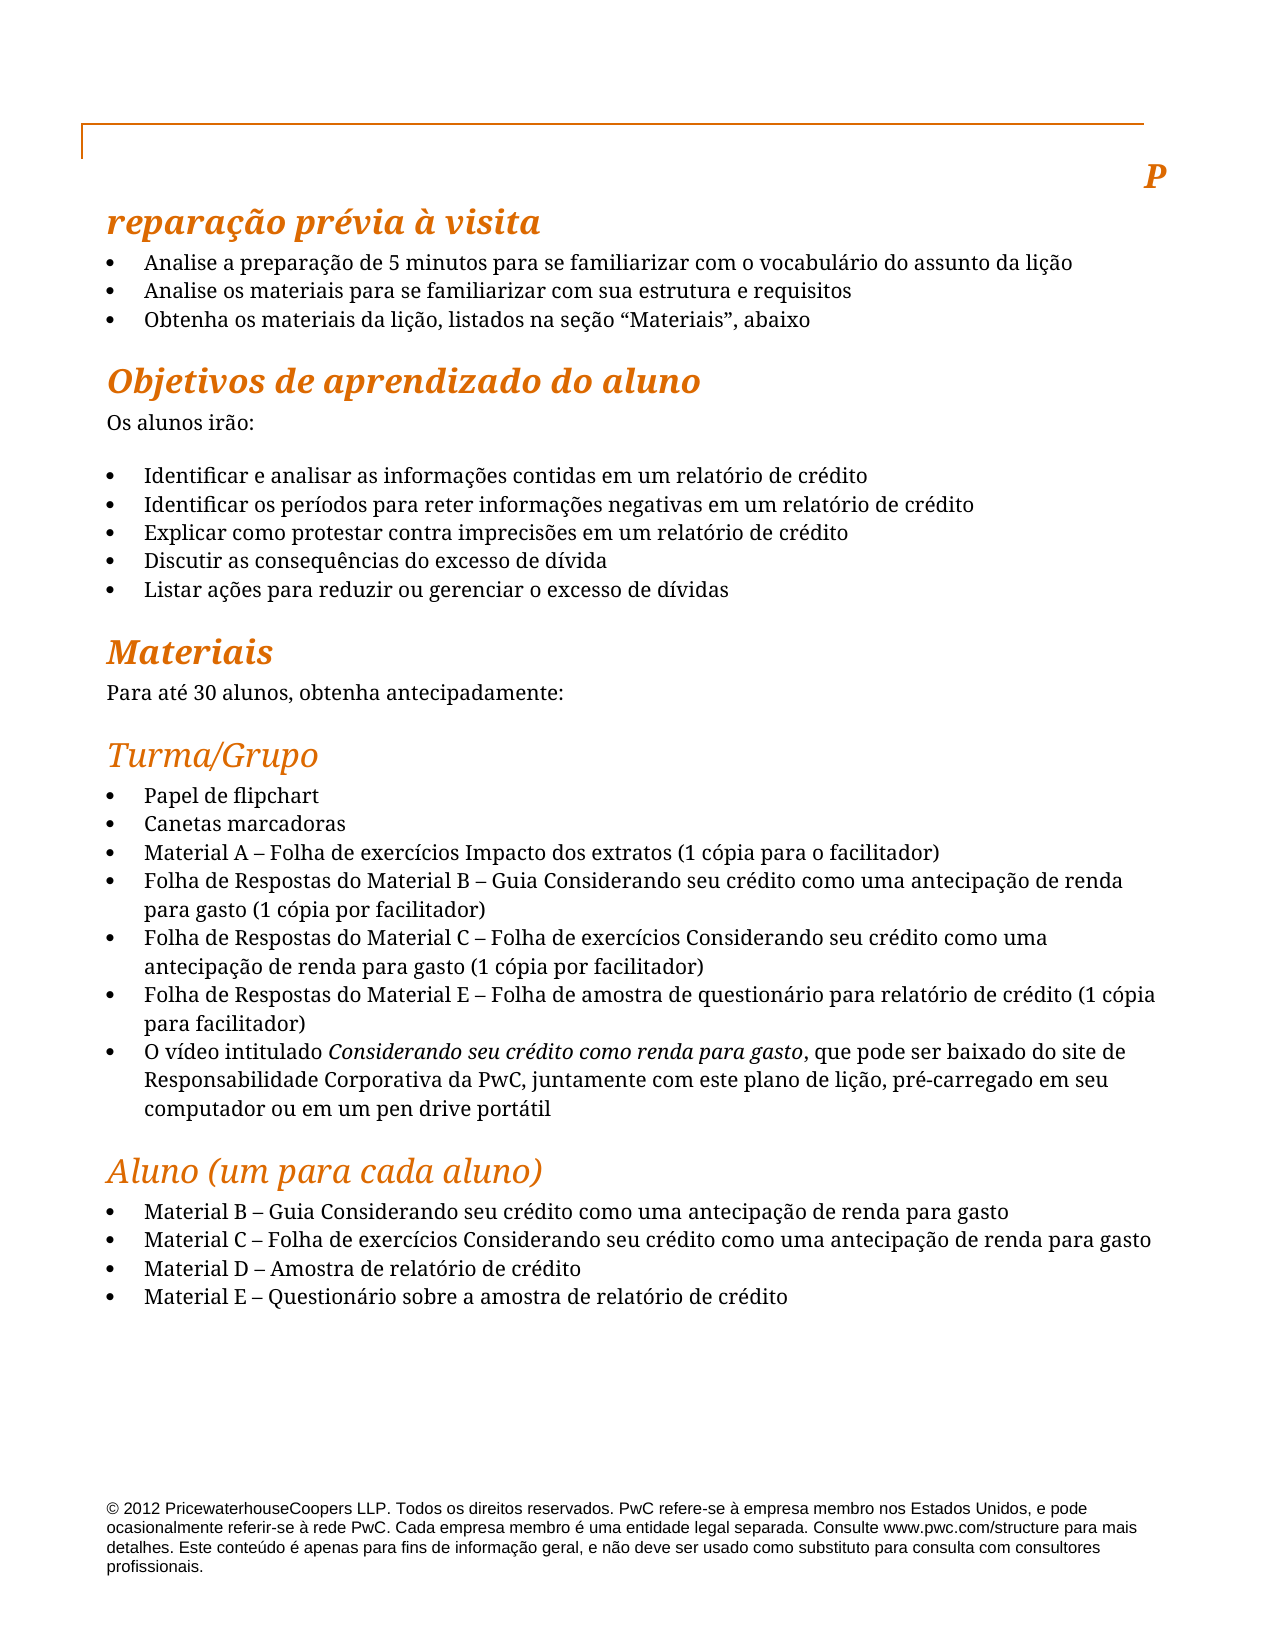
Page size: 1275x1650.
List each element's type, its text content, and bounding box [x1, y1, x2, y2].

subtitle Materiais [106, 628, 1168, 674]
list Listar ações para reduzir ou gerenciar o excesso de dívidas [106, 575, 1168, 603]
subtitle Preparação prévia à visita [106, 153, 1168, 244]
list O vídeo intitulado Considerando seu crédito como renda para gasto, que pode ser baixado do site de Responsabilidade Corporativa da PwC, juntamente com este plano de lição, pré-carregado em seu computador ou em um pen drive portátil [106, 1037, 1168, 1122]
subtitle Objetivos de aprendizado do aluno [106, 358, 1168, 404]
list Folha de Respostas do Material C – Folha de exercícios Considerando seu crédito como uma antecipação de renda para gasto (1 cópia por facilitador) [106, 923, 1168, 980]
list Papel de flipchart [106, 781, 1168, 809]
list Identificar os períodos para reter informações negativas em um relatório de crédito [106, 490, 1168, 518]
list Material D – Amostra de relatório de crédito [106, 1254, 1168, 1282]
list Canetas marcadoras [106, 809, 1168, 838]
subtitle Aluno (um para cada aluno) [106, 1147, 1168, 1193]
list Analise a preparação de 5 minutos para se familiarizar com o vocabulário do assunto da lição [106, 248, 1168, 276]
list Obtenha os materiais da lição, listados na seção “Materiais”, abaixo [106, 305, 1168, 333]
list Explicar como protestar contra imprecisões em um relatório de crédito [106, 518, 1168, 547]
subtitle Turma/Grupo [106, 732, 1168, 777]
list Material E – Questionário sobre a amostra de relatório de crédito [106, 1282, 1168, 1311]
list Material C – Folha de exercícios Considerando seu crédito como uma antecipação de renda para gasto [106, 1225, 1168, 1254]
list Material B – Guia Considerando seu crédito como uma antecipação de renda para gasto [106, 1197, 1168, 1225]
list Analise os materiais para se familiarizar com sua estrutura e requisitos [106, 276, 1168, 305]
list Identificar e analisar as informações contidas em um relatório de crédito [106, 461, 1168, 490]
list Material A – Folha de exercícios Impacto dos extratos (1 cópia para o facilitador) [106, 838, 1168, 866]
text Os alunos irão: [106, 408, 1168, 436]
list Folha de Respostas do Material E – Folha de amostra de questionário para relatório de crédito (1 cópia para facilitador) [106, 980, 1168, 1037]
list Discutir as consequências do excesso de dívida [106, 547, 1168, 575]
text Para até 30 alunos, obtenha antecipadamente: [106, 678, 1168, 707]
list Folha de Respostas do Material B – Guia Considerando seu crédito como uma antecipação de renda para gasto (1 cópia por facilitador) [106, 866, 1168, 923]
